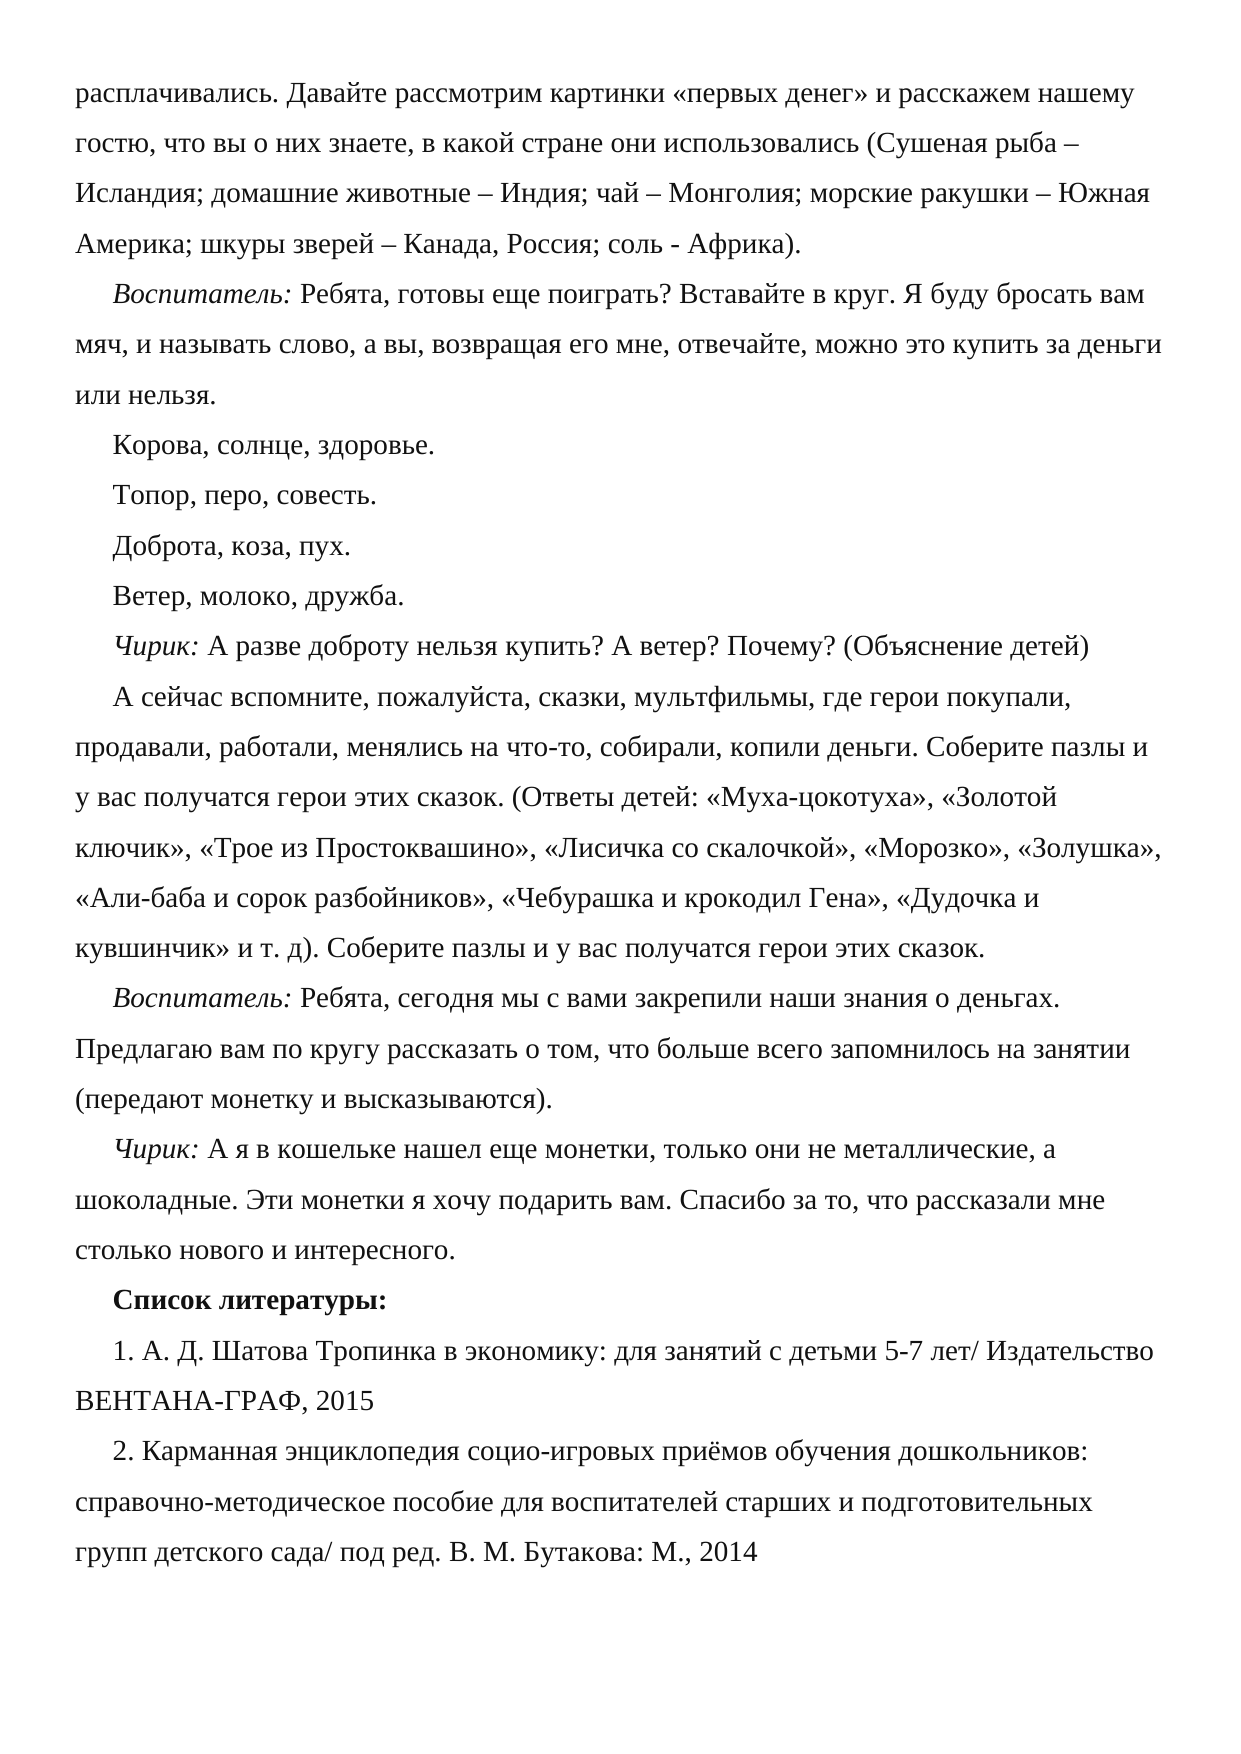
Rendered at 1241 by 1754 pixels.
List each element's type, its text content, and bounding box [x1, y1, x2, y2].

text 2. Карманная энциклопедия социо-игровых приёмов обучения дошкольников: справочно-методическое пособие для воспитателей старших и подготовительных групп детского сада/ под ред. В. М. Бутакова: М., 2014 [75, 1433, 1165, 1568]
text Корова, солнце, здоровье. [75, 427, 1165, 461]
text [75, 75, 1165, 259]
text Ветер, молоко, дружба. [75, 578, 1165, 612]
text Чирик: А я в кошельке нашел еще монетки, только они не металлические, а шоколадные. Эти монетки я хочу подарить вам. Спасибо за то, что рассказали мне столько нового и интересного. [75, 1132, 1165, 1266]
text Доброта, коза, пух. [75, 528, 1165, 561]
text Чирик: А разве доброту нельзя купить? А ветер? Почему? (Объяснение детей) [75, 628, 1165, 662]
text А сейчас вспомните, пожалуйста, сказки, мультфильмы, где герои покупали, продавали, работали, менялись на что-то, собирали, копили деньги. Соберите пазлы и у вас получатся герои этих сказок. (Ответы детей: «Муха-цокотуха», «Золотой ключик», «Трое из Простоквашино», «Лисичка со скалочкой», «Морозко», «Золушка», «Али-баба и сорок разбойников», «Чебурашка и крокодил Гена», «Дудочка и кувшинчик» и т. д). Соберите пазлы и у вас получатся герои этих сказок. [75, 679, 1165, 964]
text Список литературы: [75, 1282, 1165, 1316]
text Воспитатель: Ребята, сегодня мы с вами закрепили наши знания о деньгах. Предлагаю вам по кругу рассказать о том, что больше всего запомнилось на занятии (передают монетку и высказываются). [75, 981, 1165, 1115]
text Топор, перо, совесть. [75, 477, 1165, 511]
text 1. А. Д. Шатова Тропинка в экономику: для занятий с детьми 5-7 лет/ Издательство ВЕНТАНА-ГРАФ, 2015 [75, 1333, 1165, 1417]
text Воспитатель: Ребята, готовы еще поиграть? Вставайте в круг. Я буду бросать вам мяч, и называть слово, а вы, возвращая его мне, отвечайте, можно это купить за деньги или нельзя. [75, 276, 1165, 410]
